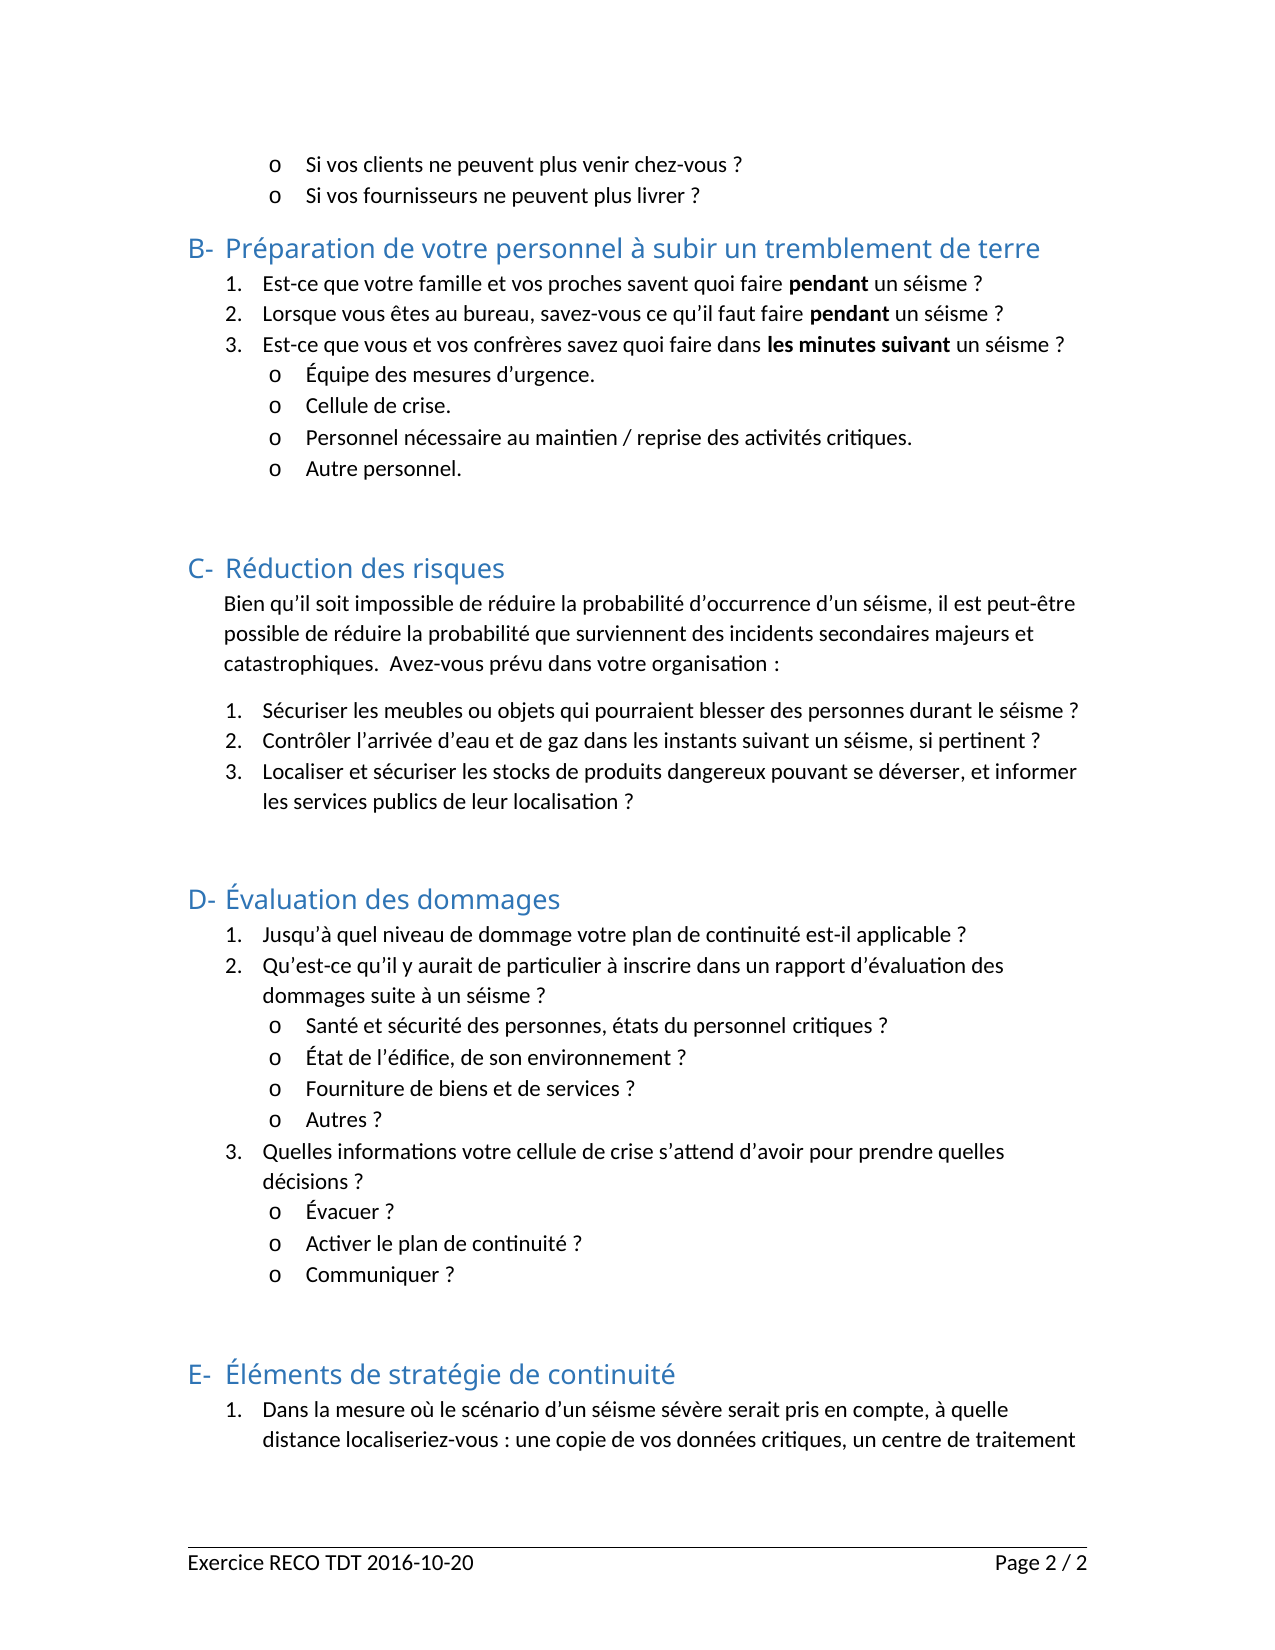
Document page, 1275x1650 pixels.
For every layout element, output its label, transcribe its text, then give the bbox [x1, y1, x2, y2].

list Santé et sécurité des personnes, états du personnel critiques ? [268, 1011, 1087, 1040]
subtitle Préparation de votre personnel à subir un tremblement de terre [187, 229, 1087, 266]
list Équipe des mesures d’urgence. [268, 360, 1087, 389]
subtitle Évaluation des dommages [187, 881, 1087, 918]
list Autres ? [268, 1106, 1087, 1135]
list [225, 1395, 1087, 1453]
list Qu’est-ce qu’il y aurait de particulier à inscrire dans un rapport d’évaluation des dommages suite à un séisme ? [225, 951, 1087, 1009]
list Jusqu’à quel niveau de dommage votre plan de continuité est-il applicable ? [225, 921, 1087, 949]
list Activer le plan de continuité ? [268, 1229, 1087, 1258]
list Autre personnel. [268, 454, 1087, 483]
list Contrôler l’arrivée d’eau et de gaz dans les instants suivant un séisme, si pertinent ? [225, 727, 1087, 755]
subtitle Éléments de stratégie de continuité [187, 1355, 1087, 1392]
list Cellule de crise. [268, 391, 1087, 421]
list Si vos clients ne peuvent plus venir chez-vous ? [268, 150, 1087, 179]
list Quelles informations votre cellule de crise s’attend d’avoir pour prendre quelles décisions ? [225, 1137, 1087, 1195]
list Communiquer ? [268, 1260, 1087, 1289]
list Si vos fournisseurs ne peuvent plus livrer ? [268, 181, 1087, 211]
list Localiser et sécuriser les stocks de produits dangereux pouvant se déverser, et informer les services publics de leur localisation ? [225, 757, 1087, 815]
subtitle Réduction des risques [187, 549, 1087, 586]
text Bien qu’il soit impossible de réduire la probabilité d’occurrence d’un séisme, il est peut-être possible de réduire la probabilité que surviennent des incidents secondaires majeurs et catastrophiques. Avez-vous prévu dans votre organisation : [224, 589, 1087, 678]
list Est-ce que votre famille et vos proches savent quoi faire pendant un séisme ? [225, 269, 1087, 297]
list Sécuriser les meubles ou objets qui pourraient blesser des personnes durant le séisme ? [225, 696, 1087, 724]
list Est-ce que vous et vos confrères savez quoi faire dans les minutes suivant un séisme ? [225, 330, 1087, 358]
list Évacuer ? [268, 1197, 1087, 1227]
list Lorsque vous êtes au bureau, savez-vous ce qu’il faut faire pendant un séisme ? [225, 299, 1087, 328]
list Personnel nécessaire au maintien / reprise des activités critiques. [268, 423, 1087, 452]
list État de l’édifice, de son environnement ? [268, 1043, 1087, 1072]
list Fourniture de biens et de services ? [268, 1074, 1087, 1103]
